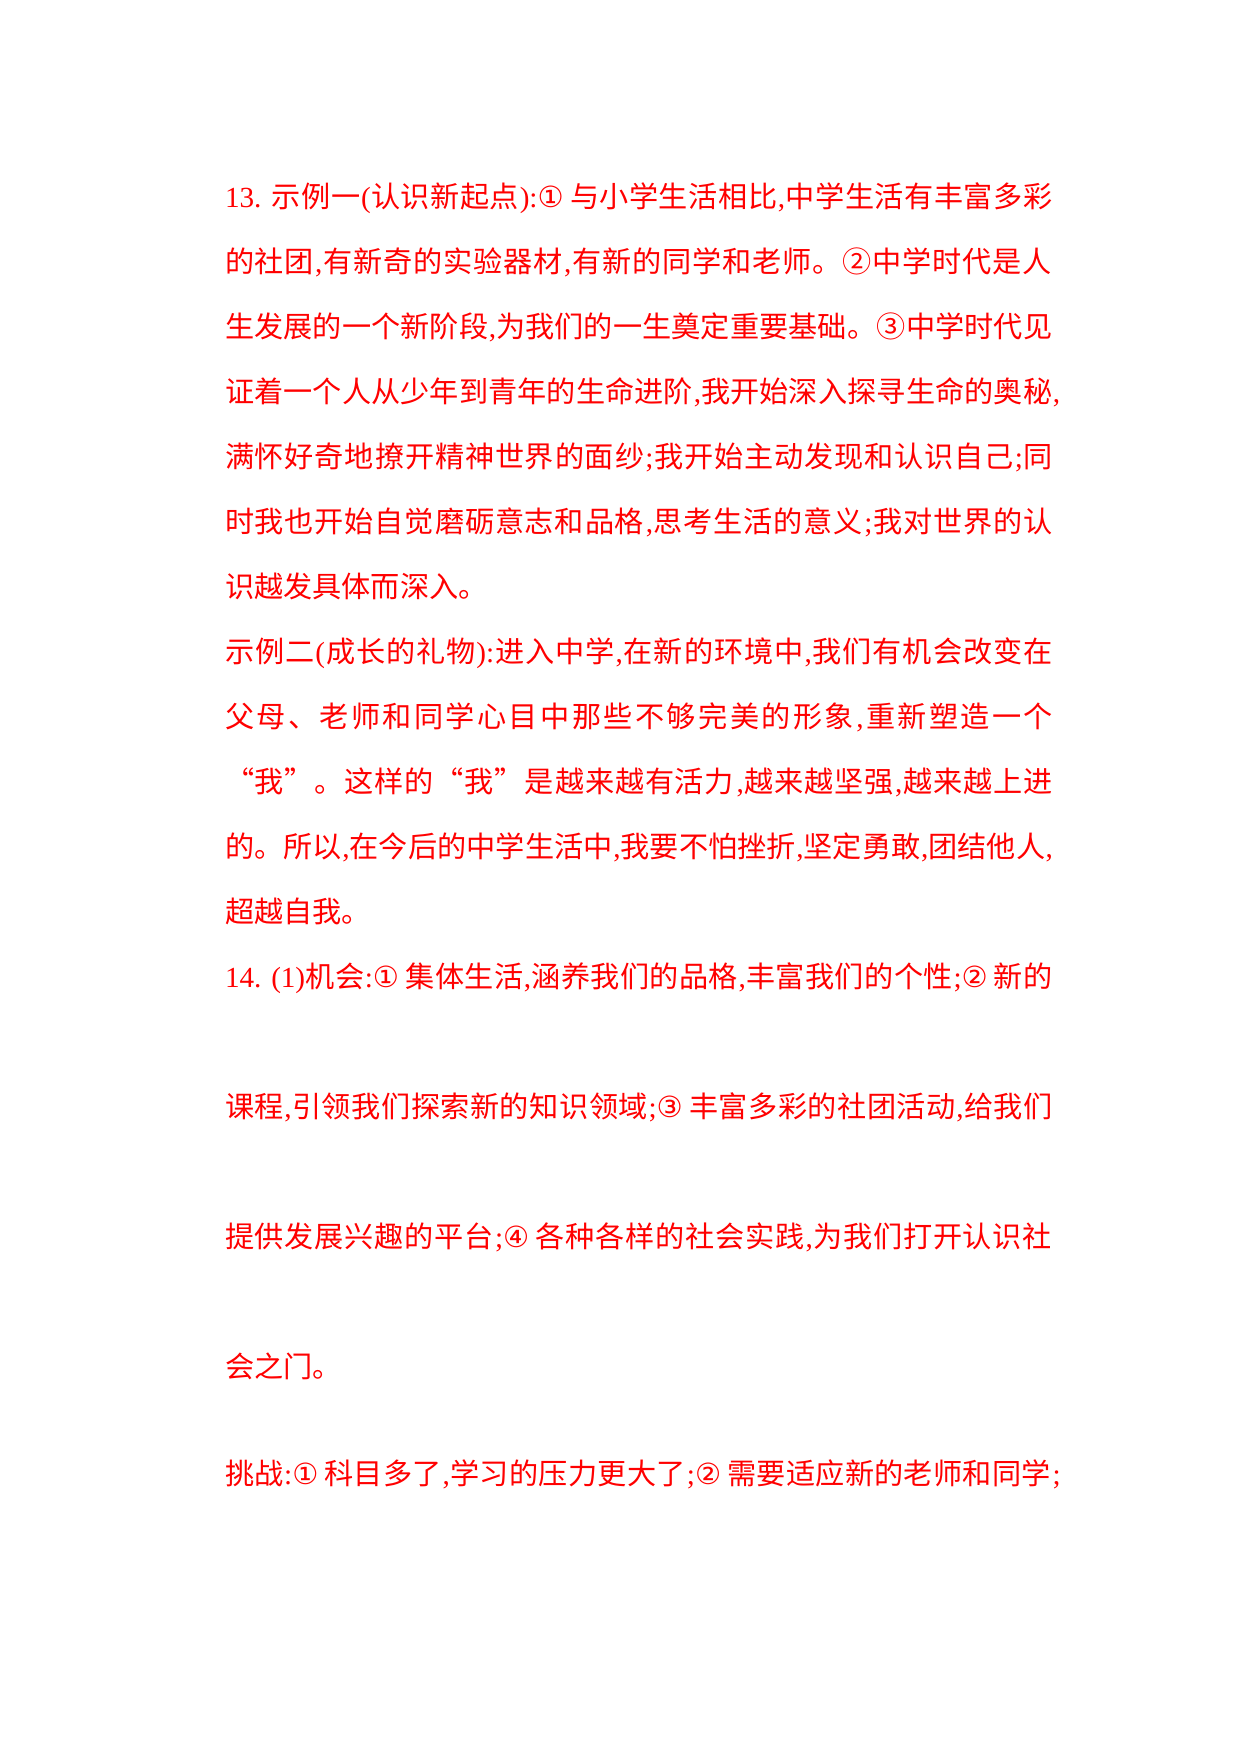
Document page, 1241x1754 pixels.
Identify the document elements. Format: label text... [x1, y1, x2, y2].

text 示例二(成长的礼物):进入中学,在新的环境中,我们有机会改变在父母、老师和同学心目中那些不够完美的形象,重新塑造一个“我”。这样的“我”是越来越有活力,越来越坚强,越来越上进的。所以,在今后的中学生活中,我要不怕挫折,坚定勇敢,团结他人,超越自我。 [225, 617, 1053, 942]
text 13. 示例一(认识新起点):①与小学生活相比,中学生活有丰富多彩的社团,有新奇的实验器材,有新的同学和老师。②中学时代是人生发展的一个新阶段,为我们的一生奠定重要基础。③中学时代见证着一个人从少年到青年的生命进阶,我开始深入探寻生命的奥秘,满怀好奇地撩开精神世界的面纱;我开始主动发现和认识自己;同时我也开始自觉磨砺意志和品格,思考生活的意义;我对世界的认识越发具体而深入。 [225, 162, 1053, 617]
text 14. (1)机会:①集体生活,涵养我们的品格,丰富我们的个性;②新的课程,引领我们探索新的知识领域;③丰富多彩的社团活动,给我们提供发展兴趣的平台;④各种各样的社会实践,为我们打开认识社会之门。 [225, 942, 1053, 1397]
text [225, 1439, 1053, 1504]
